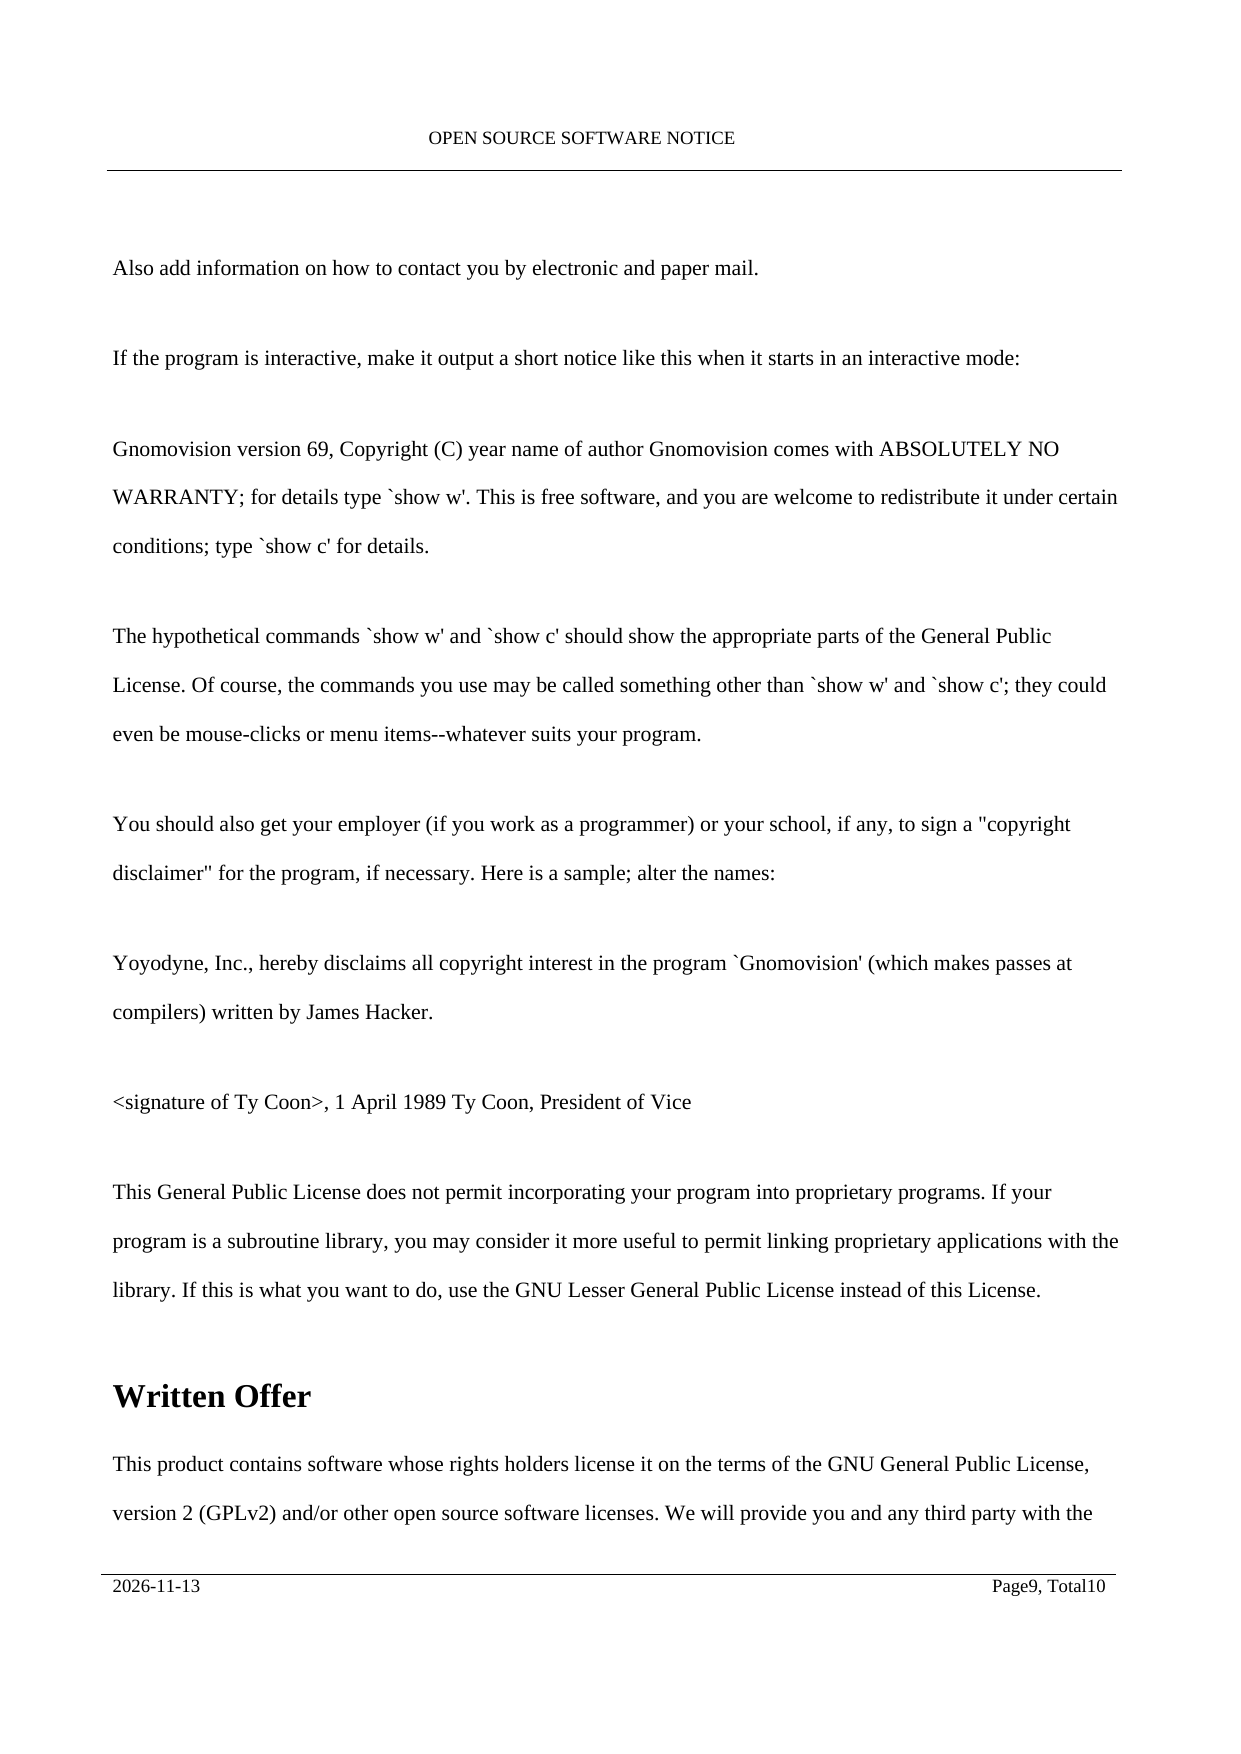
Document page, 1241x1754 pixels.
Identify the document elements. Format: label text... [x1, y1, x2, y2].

text Also add information on how to contact you by electronic and paper mail. [112, 251, 1128, 284]
text If the program is interactive, make it output a short notice like this when it starts in an interactive mode: [112, 342, 1128, 374]
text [112, 1447, 1128, 1528]
text This General Public License does not permit incorporating your program into proprietary programs. If your program is a subroutine library, you may consider it more useful to permit linking proprietary applications with the library. If this is what you want to do, use the GNU Lesser General Public License instead of this License. [112, 1175, 1128, 1305]
text The hypothetical commands `show w' and `show c' should show the appropriate parts of the General Public License. Of course, the commands you use may be called something other than `show w' and `show c'; they could even be mouse-clicks or menu items--whatever suits your program. [112, 619, 1128, 749]
text Yoyodyne, Inc., hereby disclaims all copyright interest in the program `Gnomovision' (which makes passes at compilers) written by James Hacker. [112, 946, 1128, 1027]
text Gnomovision version 69, Copyright (C) year name of author Gnomovision comes with ABSOLUTELY NO WARRANTY; for details type `show w'. This is free software, and you are welcome to redistribute it under certain conditions; type `show c' for details. [112, 432, 1128, 562]
text <signature of Ty Coon>, 1 April 1989 Ty Coon, President of Vice [112, 1085, 1128, 1118]
text You should also get your employer (if you work as a programmer) or your school, if any, to sign a "copyright disclaimer" for the program, if necessary. Here is a sample; alter the names: [112, 807, 1128, 888]
text Written Offer [112, 1363, 1128, 1428]
